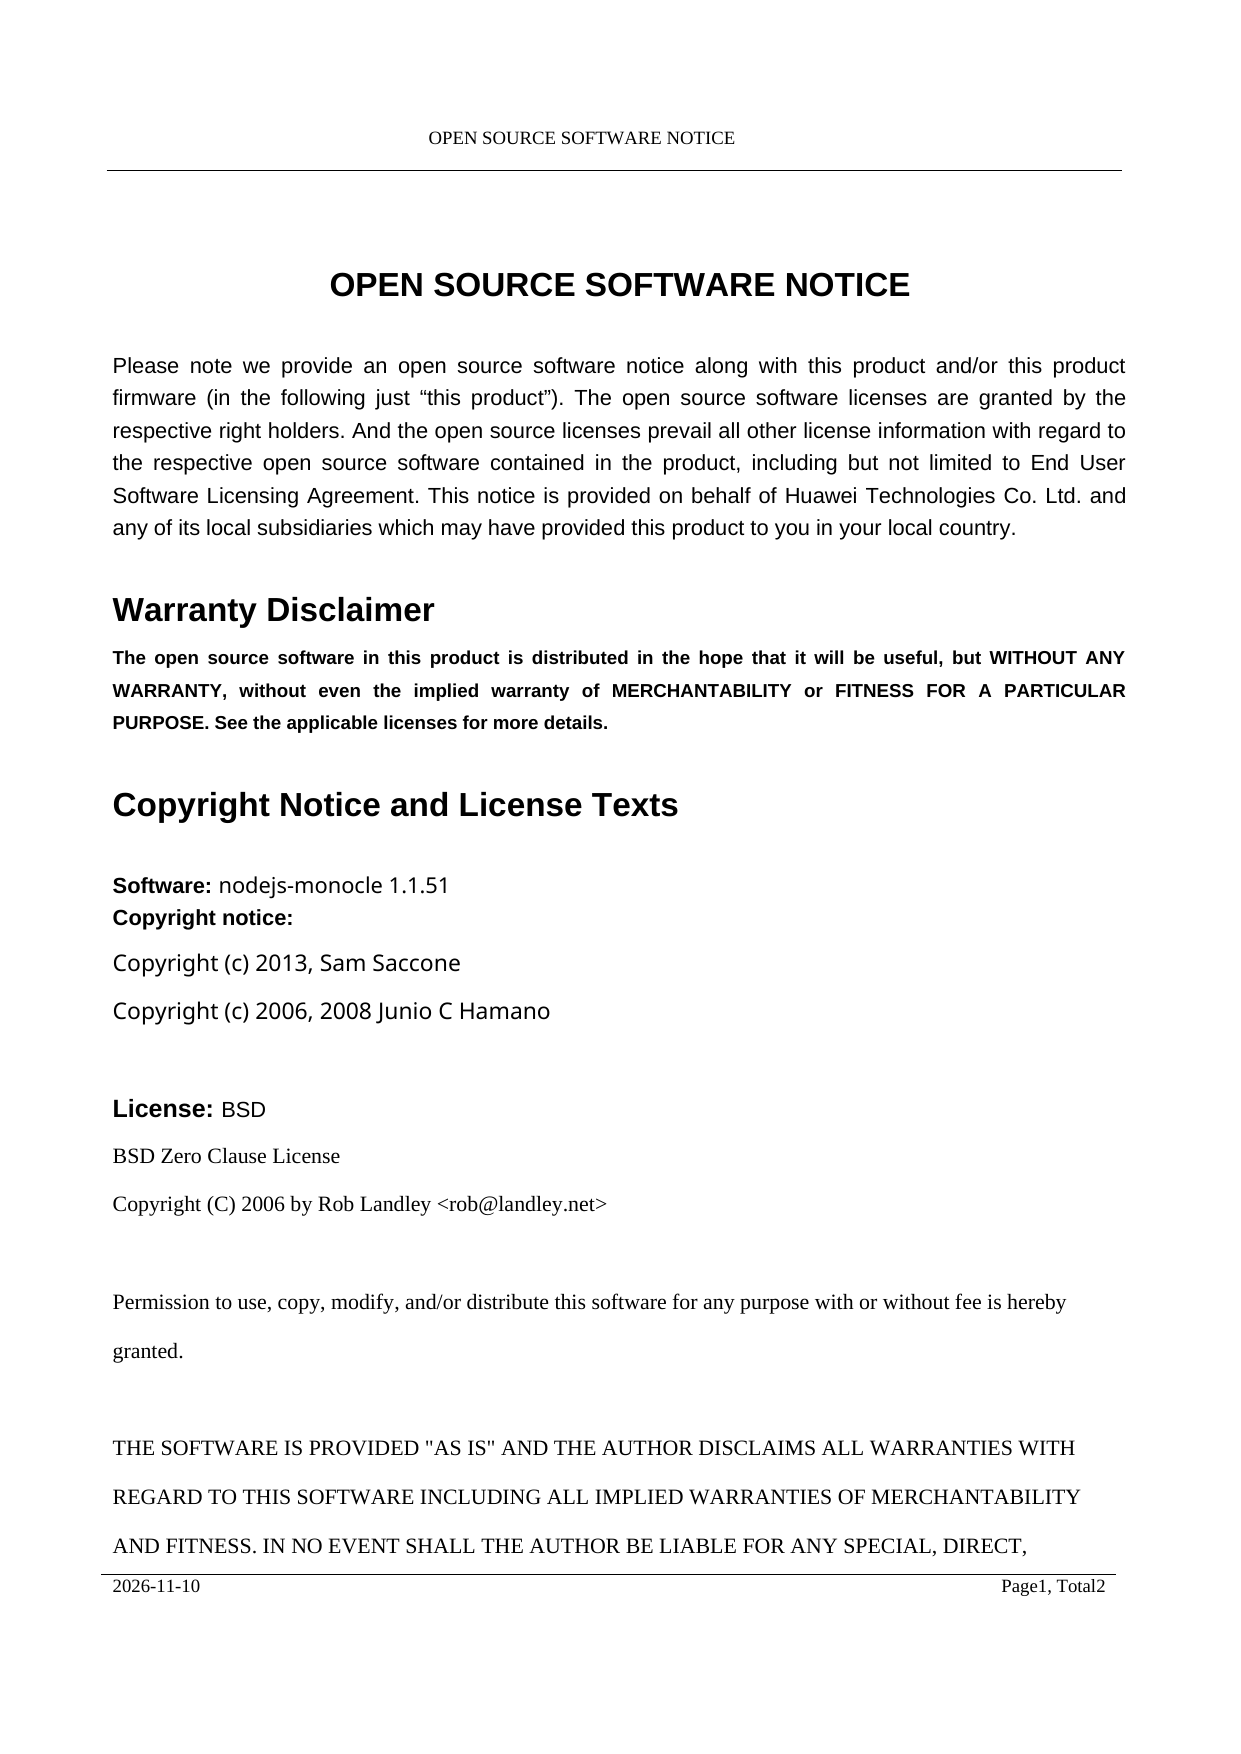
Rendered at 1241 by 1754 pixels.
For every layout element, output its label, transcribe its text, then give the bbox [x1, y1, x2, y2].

text Copyright (c) 2006, 2008 Junio C Hamano [112, 995, 1128, 1076]
text The open source software in this product is distributed in the hope that it will be useful, but WITHOUT ANY WARRANTY, without even the implied warranty of MERCHANTABILITY or FITNESS FOR A PARTICULAR PURPOSE. See the applicable licenses for more details. [112, 641, 1128, 739]
text OPEN SOURCE SOFTWARE NOTICE [112, 251, 1128, 316]
text Please note we provide an open source software notice along with this product and/or this product firmware (in the following just “this product”). The open source software licenses are granted by the respective right holders. And the open source licenses prevail all other license information with regard to the respective open source software contained in the product, including but not limited to End User Software Licensing Agreement. This notice is provided on behalf of Huawei Technologies Co. Ltd. and any of its local subsidiaries which may have provided this product to you in your local country. [112, 349, 1128, 544]
text License: BSD [112, 1092, 1128, 1125]
text Warranty Disclaimer [112, 576, 1128, 641]
text Copyright notice: [112, 901, 1128, 934]
text Copyright (c) 2013, Sam Saccone [112, 947, 1128, 979]
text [112, 1139, 1128, 1562]
text Software: nodejs-monocle 1.1.51 [112, 869, 1128, 901]
text Copyright Notice and License Texts [112, 771, 1128, 836]
